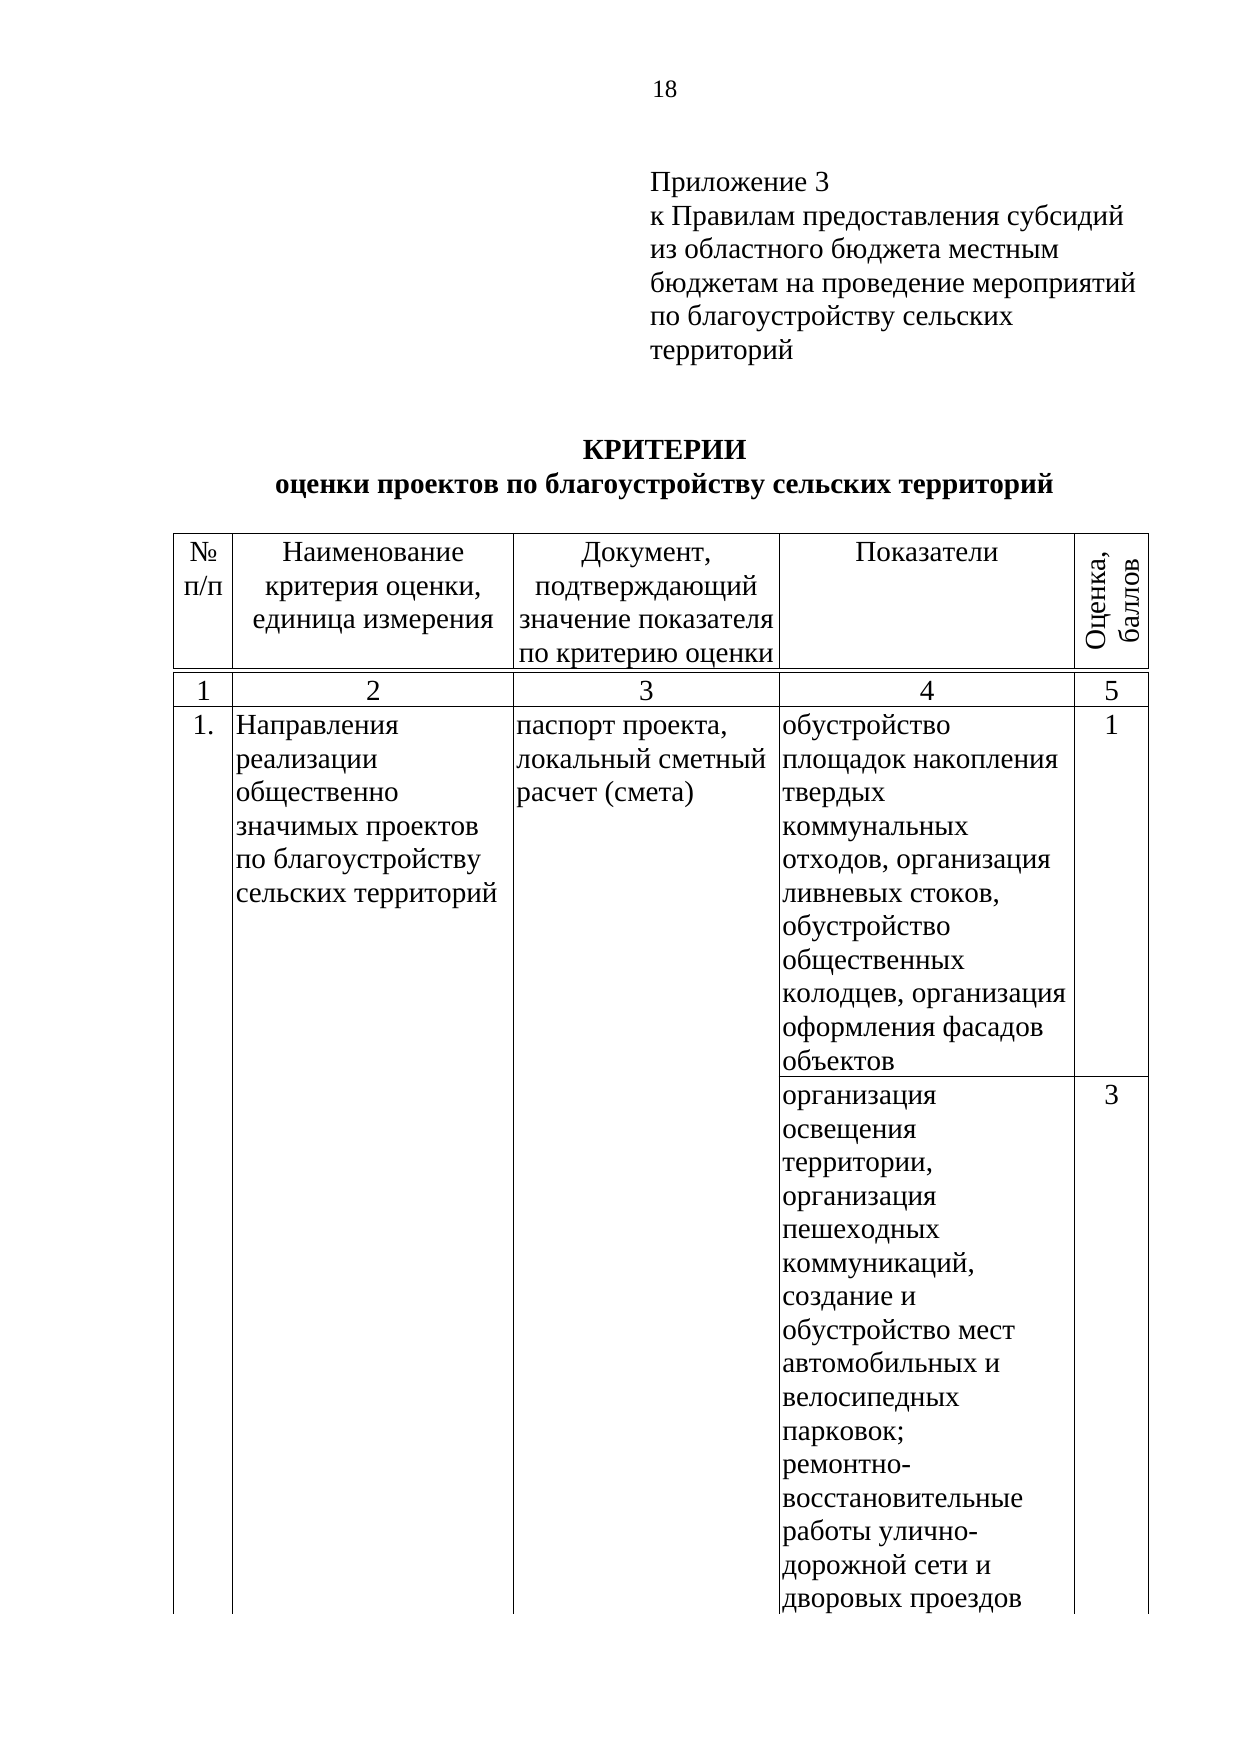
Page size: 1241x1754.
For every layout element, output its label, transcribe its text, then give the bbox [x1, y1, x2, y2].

text КРИТЕРИИ [177, 432, 1152, 466]
table_cell организация освещения территории, организация пешеходных коммуникаций, создание и обустройство мест автомобильных и велосипедных парковок; ремонтно-восстановительные работы улично-дорожной сети и дворовых проездов [780, 1077, 1074, 1614]
table_header Наименование критерия оценки, единица измерения [233, 534, 513, 668]
table_header 3 [514, 673, 779, 706]
table_header 5 [1075, 673, 1148, 706]
text к Правилам предоставления субсидий из областного бюджета местным бюджетам на проведение мероприятий по благоустройству сельских территорий [650, 198, 1152, 365]
text оценки проектов по благоустройству сельских территорий [177, 466, 1152, 499]
table_cell 3 [1075, 1077, 1148, 1614]
table_cell Направления реализации общественно значимых проектов по благоустройству сельских территорий [233, 707, 513, 1614]
table_cell 1. [174, 707, 232, 1614]
table_header Оценка, баллов [1075, 534, 1148, 668]
table_header 2 [233, 673, 513, 706]
table_header 1 [174, 673, 232, 706]
table_cell обустройство площадок накопления твердых коммунальных отходов, организация ливневых стоков, обустройство общественных колодцев, организация оформления фасадов объектов [780, 707, 1074, 1076]
table_header 4 [780, 673, 1074, 706]
table_cell 1 [1075, 707, 1148, 1076]
table_header № п/п [174, 534, 232, 668]
table_cell паспорт проекта, локальный сметный расчет (смета) [514, 707, 779, 1614]
table_header Показатели [780, 534, 1074, 668]
table_header Документ, подтверждающий значение показателя по критерию оценки [514, 534, 779, 668]
text Приложение 3 [650, 164, 1152, 198]
